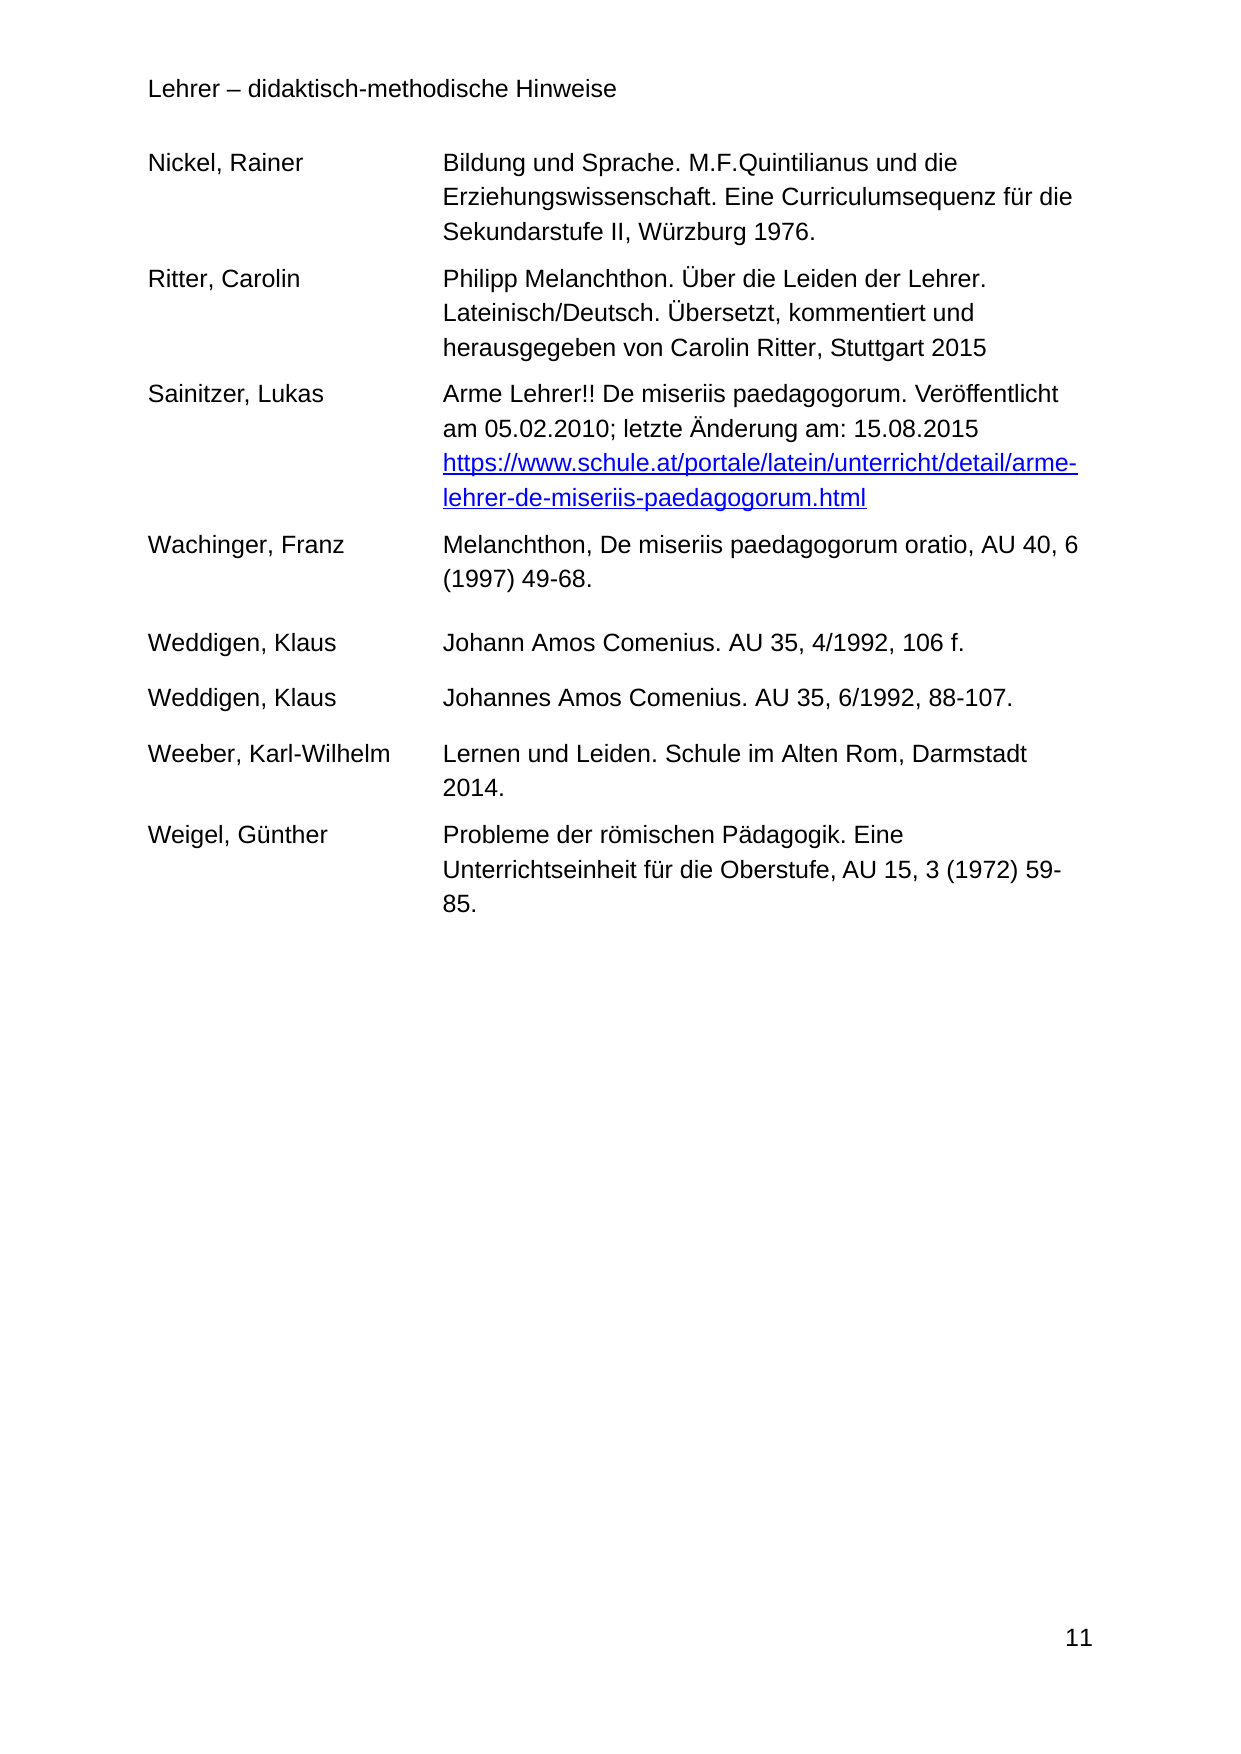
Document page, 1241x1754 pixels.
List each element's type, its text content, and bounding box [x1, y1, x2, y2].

text Ritter, Carolin Philipp Melanchthon. Über die Leiden der Lehrer. [148, 263, 1093, 292]
text Wachinger, Franz Melanchthon, De miseriis paedagogorum oratio, AU 40, 6 [148, 530, 1093, 559]
text (1997) 49-68. [369, 564, 1093, 593]
text Weddigen, Klaus Johann Amos Comenius. AU 35, 4/1992, 106 f. [148, 628, 1093, 657]
text Weddigen, Klaus Johannes Amos Comenius. AU 35, 6/1992, 88-107. [148, 683, 1093, 712]
text Nickel, Rainer Bildung und Sprache. M.F.Quintilianus und die Erziehungswissenschaft. Eine Curriculumsequenz für die Sekundarstufe II, Würzburg 1976. [148, 148, 1093, 245]
subtitle Sainitzer, Lukas Arme Lehrer!! De miseriis paedagogorum. Veröffentlicht [148, 379, 1093, 408]
text Lateinisch/Deutsch. Übersetzt, kommentiert und herausgegeben von Carolin Ritter, Stuttgart 2015 [443, 298, 1093, 361]
text Weeber, Karl-Wilhelm Lernen und Leiden. Schule im Alten Rom, Darmstadt [148, 739, 1093, 767]
text 2014. [369, 773, 1093, 802]
subtitle Weigel, Günther Probleme der römischen Pädagogik. Eine Unterrichtseinheit für die Oberstufe, AU 15, 3 (1972) 59-85. [148, 820, 1093, 918]
subtitle am 05.02.2010; letzte Änderung am: 15.08.2015 https://www.schule.at/portale/latein/unterricht/detail/arme-lehrer-de-miseriis-paedagogorum.html [443, 414, 1093, 512]
